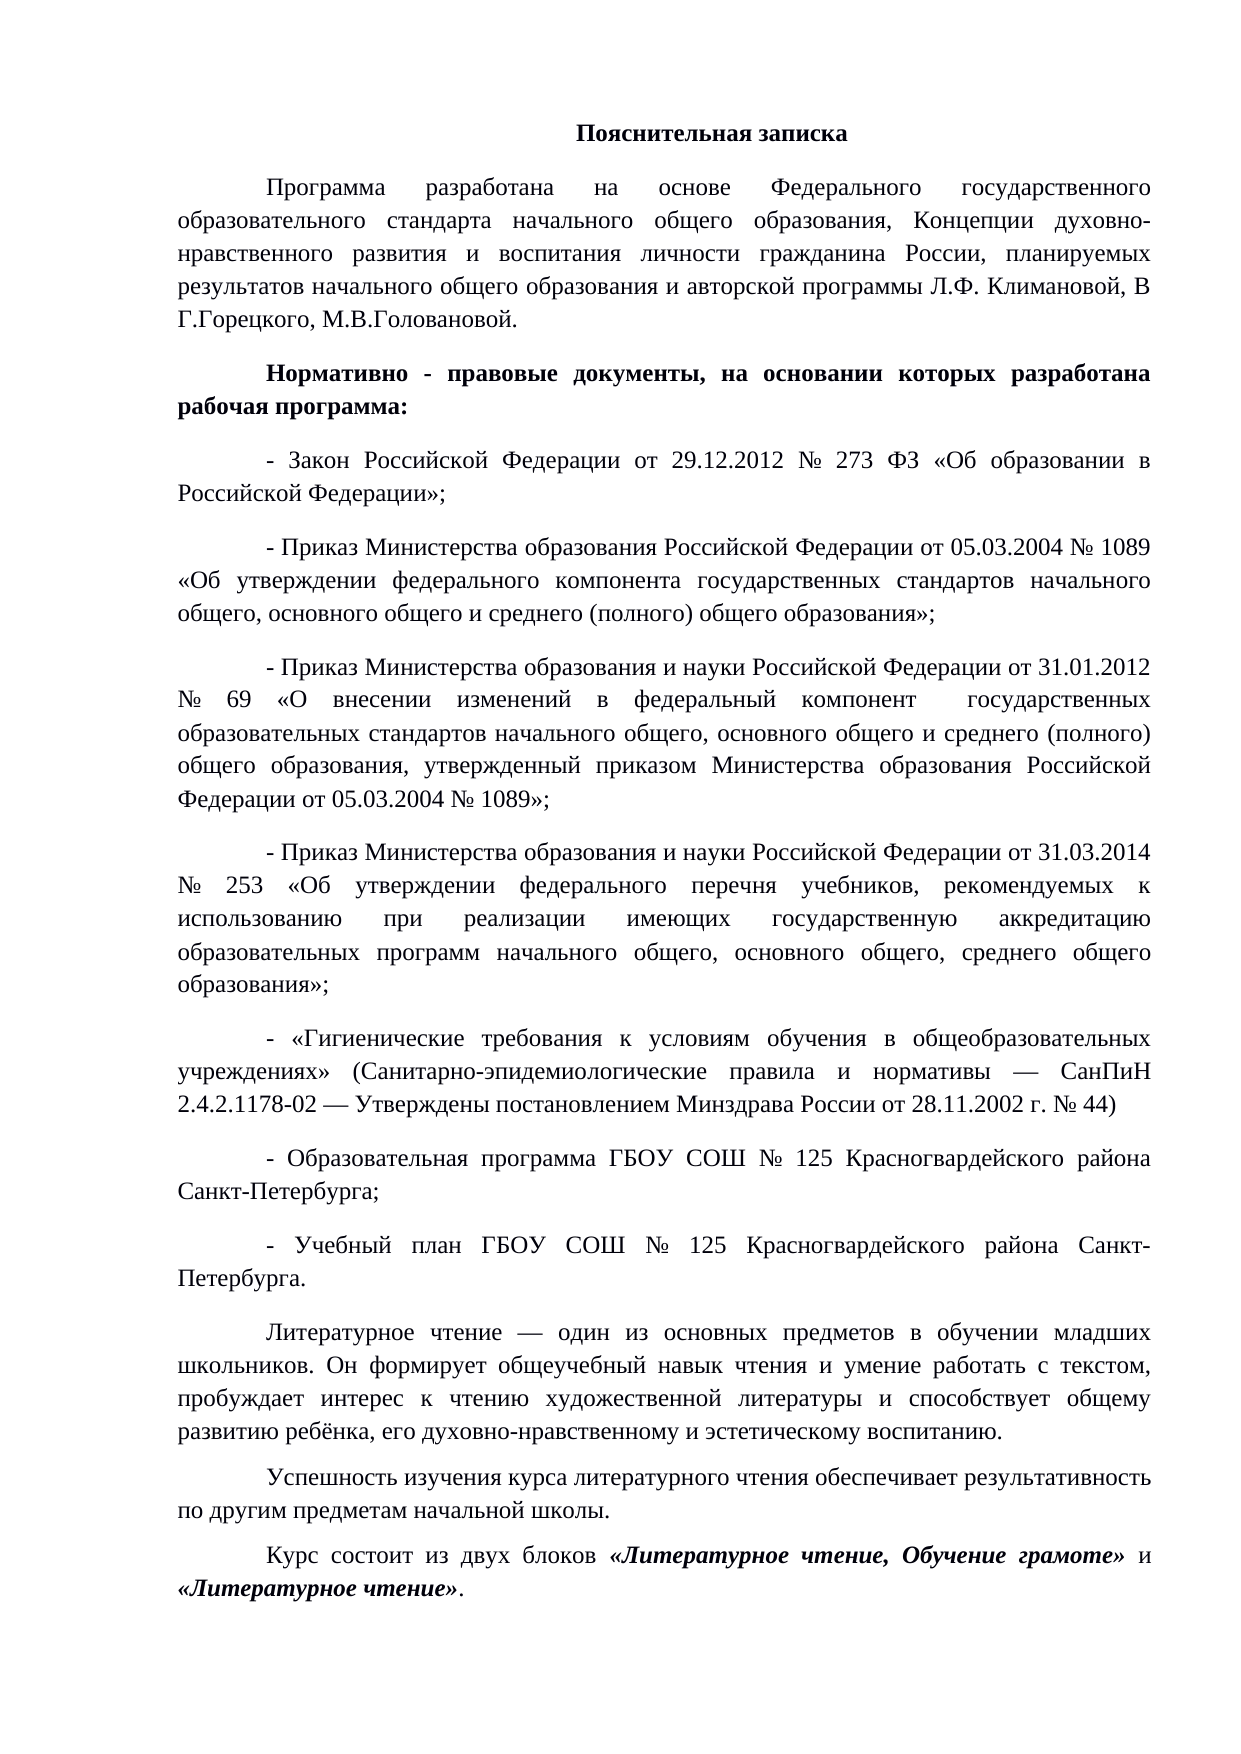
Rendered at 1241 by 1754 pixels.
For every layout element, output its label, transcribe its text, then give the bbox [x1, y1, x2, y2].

text - «Гигиенические требования к условиям обучения в общеобразовательных учреждениях» (Санитарно-эпидемиологические правила и нормативы — СанПиН 2.4.2.1178-02 — Утверждены постановлением Минздрава России от 28.11.2002 г. № 44) [177, 1023, 1152, 1118]
text - Закон Российской Федерации от 29.12.2012 № 273 ФЗ «Об образовании в Российской Федерации»; [177, 445, 1152, 507]
text - Приказ Министерства образования и науки Российской Федерации от 31.01.2012 № 69 «О внесении изменений в федеральный компонент государственных образовательных стандартов начального общего, основного общего и среднего (полного) общего образования, утвержденный приказом Министерства образования Российской Федерации от 05.03.2004 № 1089»; [177, 652, 1152, 812]
text - Приказ Министерства образования Российской Федерации от 05.03.2004 № 1089 «Об утверждении федерального компонента государственных стандартов начального общего, основного общего и среднего (полного) общего образования»; [177, 532, 1152, 626]
text - Образовательная программа ГБОУ СОШ № 125 Красногвардейского района Санкт-Петербурга; [177, 1143, 1152, 1205]
text Литературное чтение — один из основных предметов в обучении младших школьников. Он формирует общеучебный навык чтения и умение работать с текстом, пробуждает интерес к чтению художественной литературы и способствует общему развитию ребёнка, его духовно-нравственному и эстетическому воспитанию. [177, 1317, 1152, 1445]
text Пояснительная записка [177, 118, 1152, 147]
text Нормативно - правовые документы, на основании которых разработана рабочая программа: [177, 358, 1152, 420]
text - Приказ Министерства образования и науки Российской Федерации от 31.03.2014 № 253 «Об утверждении федерального перечня учебников, рекомендуемых к использованию при реализации имеющих государственную аккредитацию образовательных программ начального общего, основного общего, среднего общего образования»; [177, 837, 1152, 998]
text Успешность изучения курса литературного чтения обеспечивает результативность по другим предметам начальной школы. [177, 1462, 1152, 1523]
text Курс состоит из двух блоков «Литературное чтение, Обучение грамоте» и «Литературное чтение». [177, 1540, 1152, 1602]
text Программа разработана на основе Федерального государственного образовательного стандарта начального общего образования, Концепции духовно-нравственного развития и воспитания личности гражданина России, планируемых результатов начального общего образования и авторской программы Л.Ф. Климановой, В Г.Горецкого, М.В.Головановой. [177, 172, 1152, 333]
text - Учебный план ГБОУ СОШ № 125 Красногвардейского района Санкт-Петербурга. [177, 1230, 1152, 1292]
